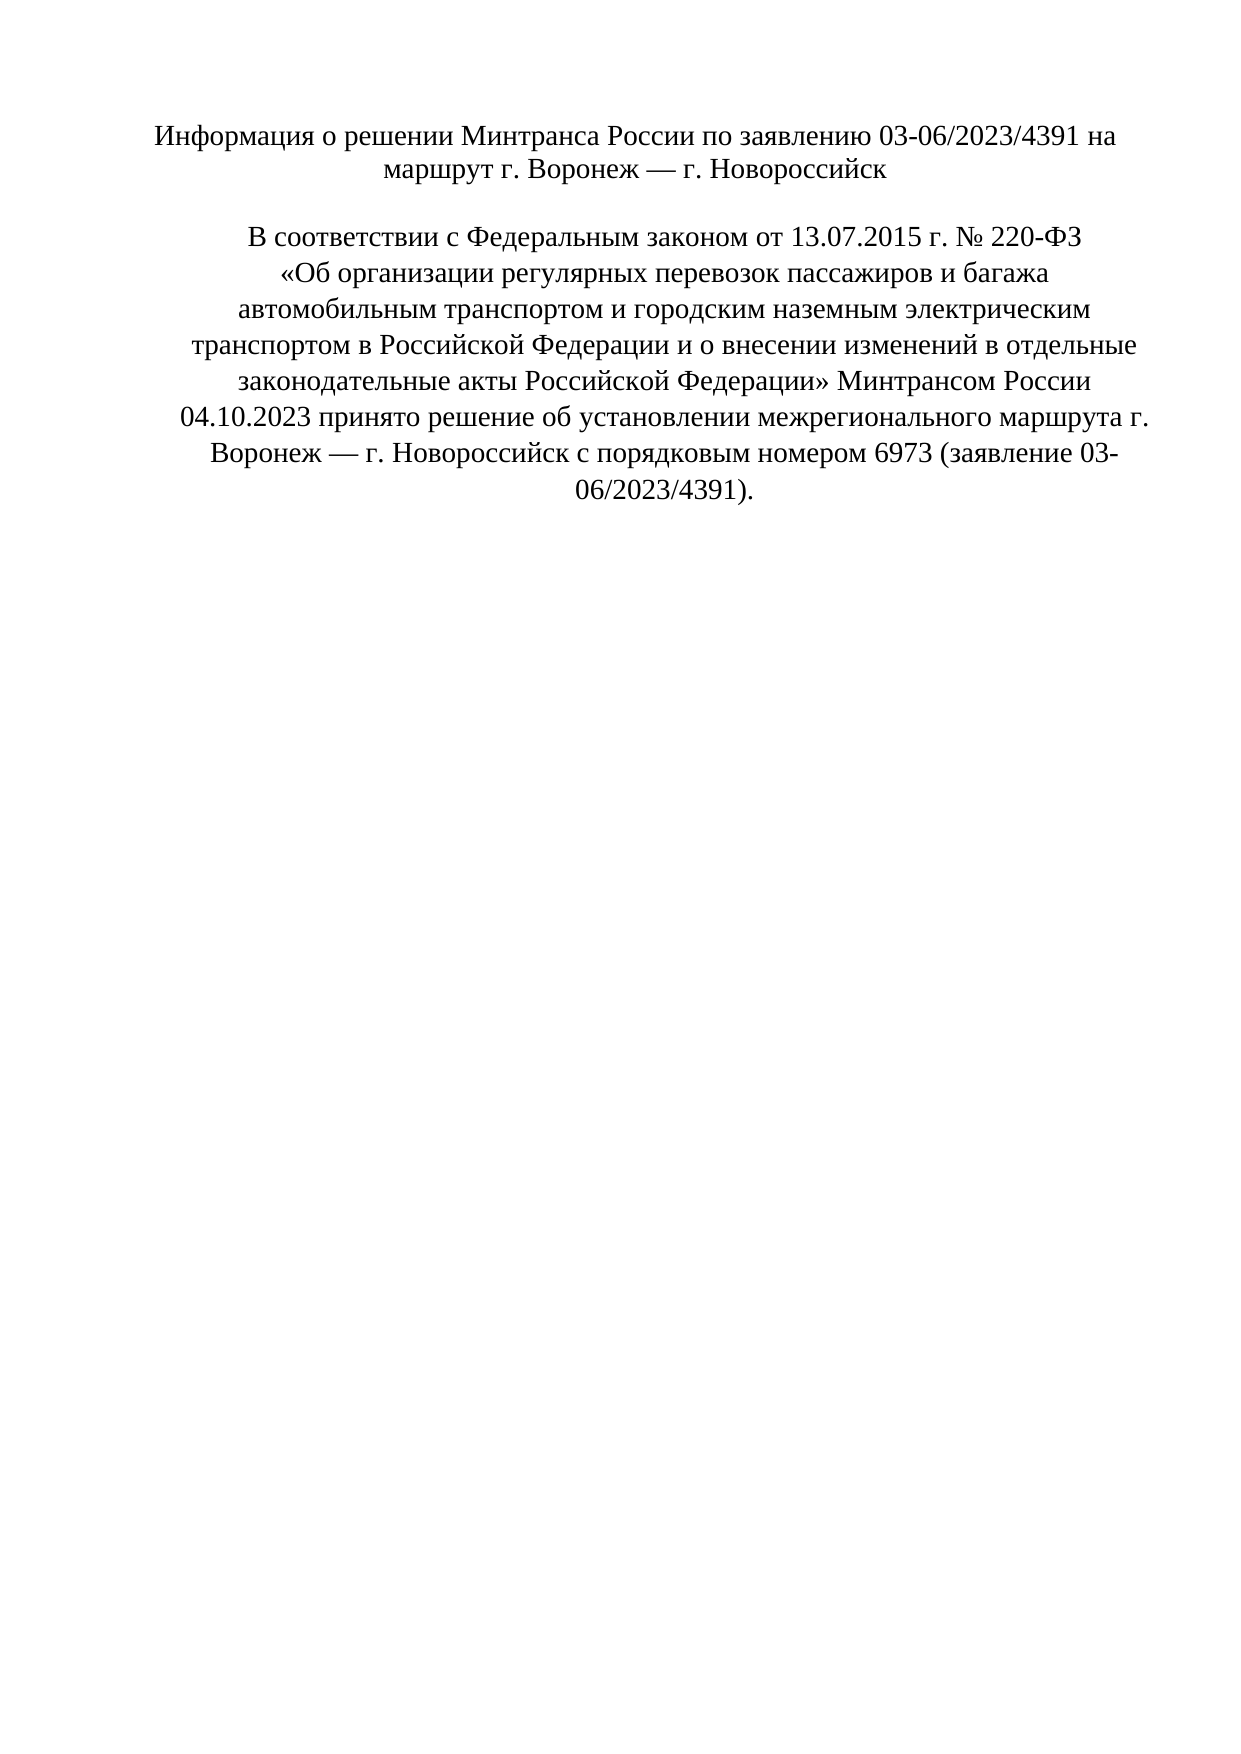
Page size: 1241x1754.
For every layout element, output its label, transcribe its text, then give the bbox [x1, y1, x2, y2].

text В соответствии с Федеральным законом от 13.07.2015 г. № 220-ФЗ «Об организации регулярных перевозок пассажиров и багажа автомобильным транспортом и городским наземным электрическим транспортом в Российской Федерации и о внесении изменений в отдельные законодательные акты Российской Федерации» Минтрансом России 04.10.2023 принято решение об установлении межрегионального маршрута г. Воронеж — г. Новороссийск с порядковым номером 6973 (заявление 03-06/2023/4391). [177, 219, 1152, 505]
text Информация о решении Минтранса России по заявлению 03-06/2023/4391 на маршрут г. Воронеж — г. Новороссийск [118, 118, 1152, 185]
